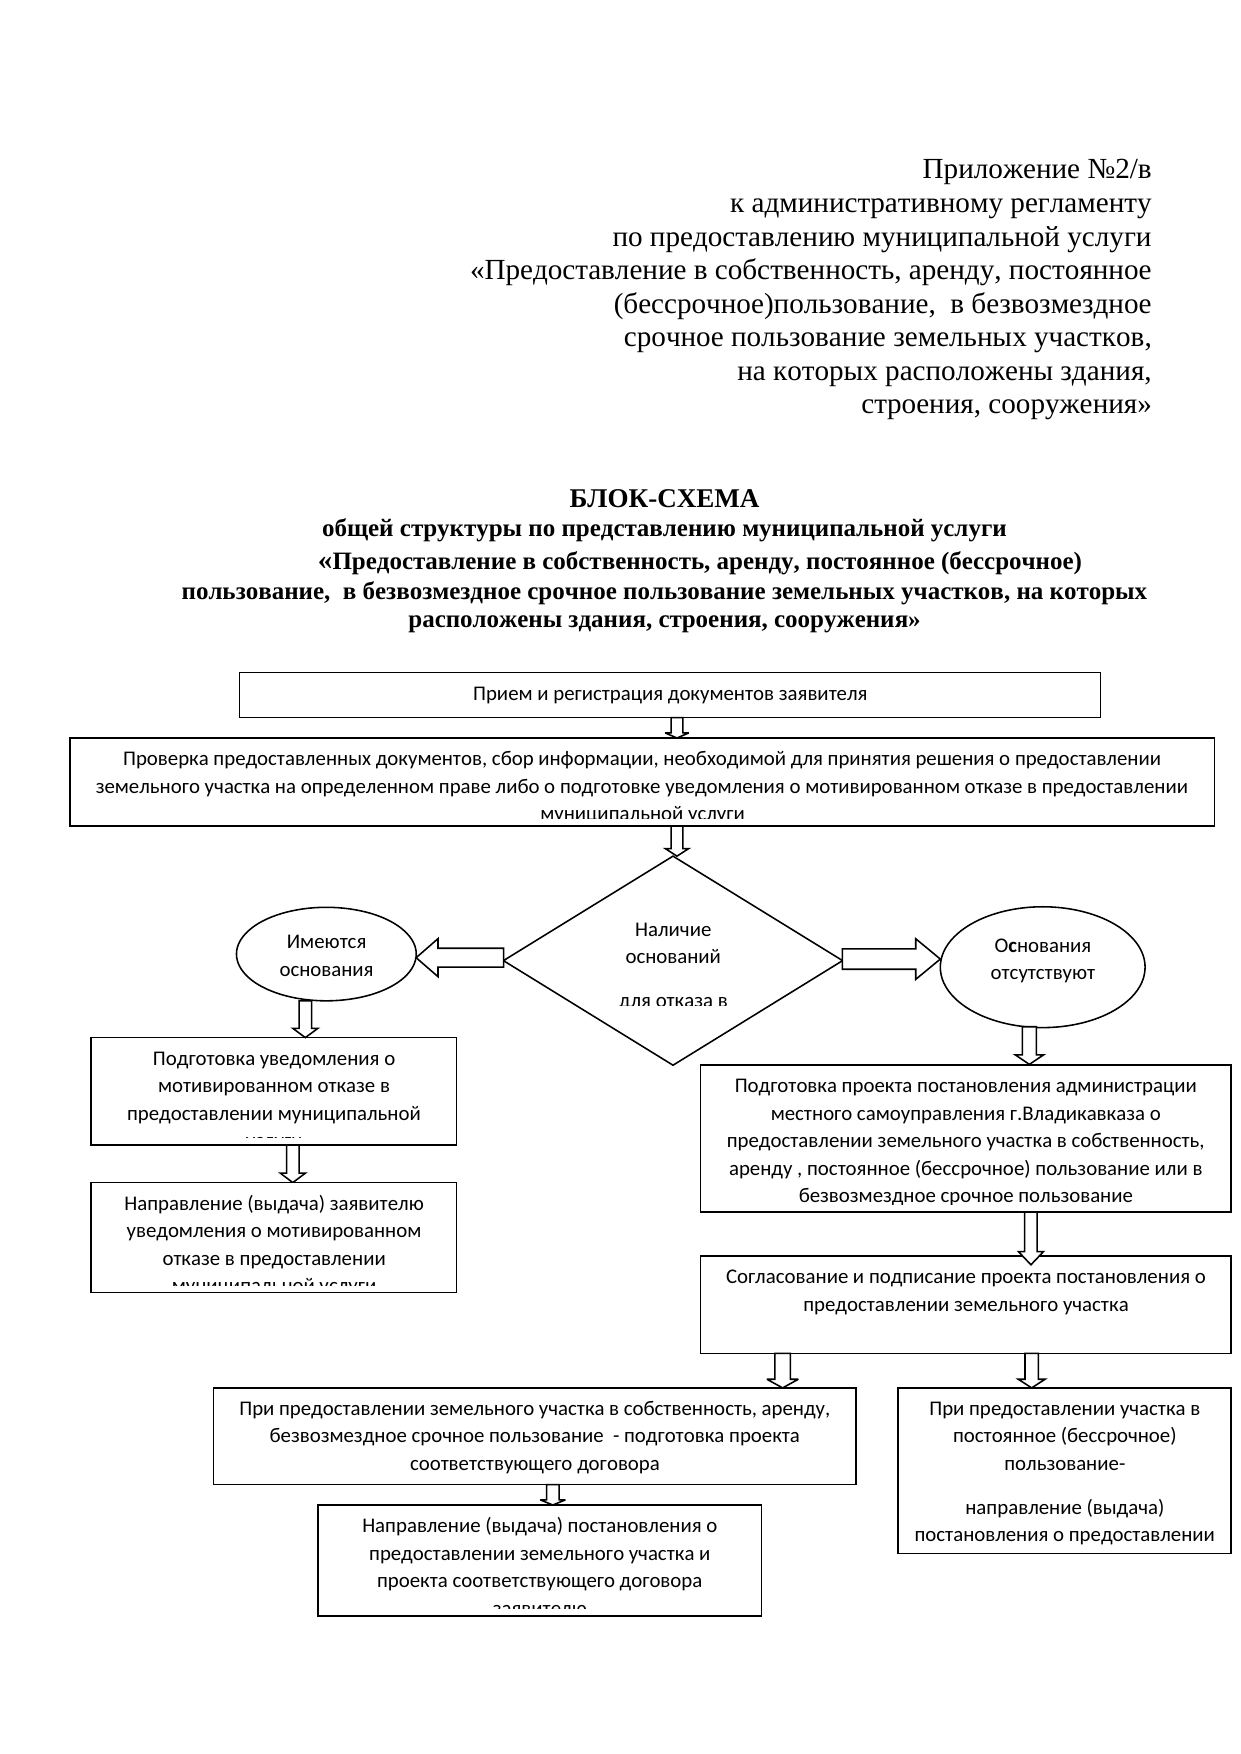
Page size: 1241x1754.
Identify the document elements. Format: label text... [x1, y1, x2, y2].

text «Предоставление в собственность, аренду, постоянное [177, 252, 1152, 286]
text строения, сооружения» [177, 386, 1152, 420]
text срочное пользование земельных участков, [177, 319, 1152, 353]
text (бессрочное)пользование, в безвозмездное [177, 286, 1152, 319]
text общей структуры по представлению муниципальной услуги [177, 513, 1152, 542]
text «Предоставление в собственность, аренду, постоянное (бессрочное) пользование, в безвозмездное срочное пользование земельных участков, на которых расположены здания, строения, сооружения» [177, 542, 1152, 633]
text к административному регламенту [177, 185, 1152, 219]
text БЛОК-СХЕМА [177, 482, 1152, 513]
text на которых расположены здания, [177, 353, 1152, 386]
text Приложение №2/в [177, 152, 1152, 185]
text по предоставлению муниципальной услуги [177, 219, 1152, 252]
